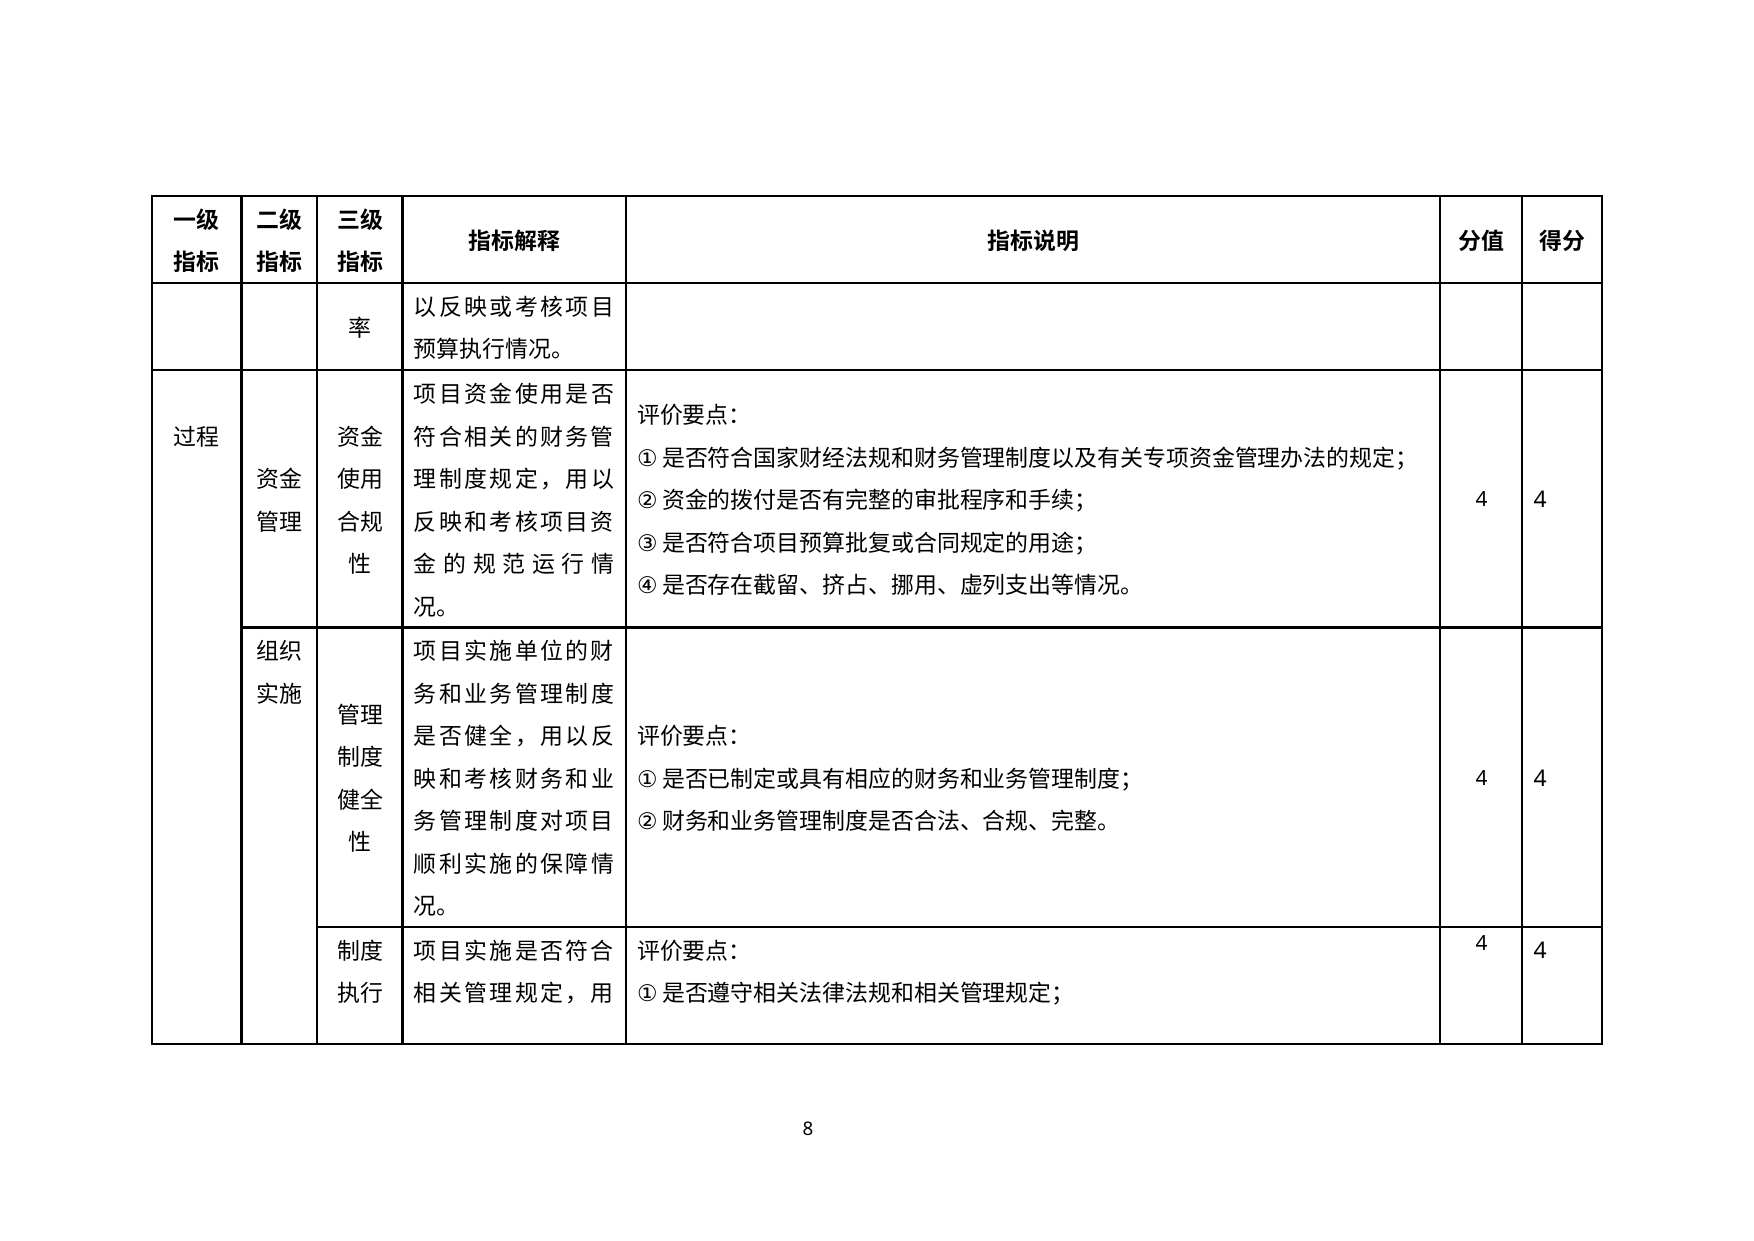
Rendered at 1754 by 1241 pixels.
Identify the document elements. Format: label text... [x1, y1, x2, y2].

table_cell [627, 284, 1439, 369]
table_header 分值 [1441, 197, 1521, 282]
table_header 指标解释 [404, 197, 625, 282]
table_cell 4 [1441, 928, 1521, 1043]
table_cell 4 [1523, 928, 1601, 1043]
table_header 得分 [1523, 197, 1601, 282]
table_header 二级指标 [243, 197, 316, 282]
table_cell 管理制度 健全性 [318, 629, 401, 926]
table_cell 预算执行率 [318, 284, 401, 369]
table_header 指标说明 [627, 197, 1439, 282]
table_cell 项目资金使用是否符合相关的财务管理制度规定，用以反映和考核项目资金的规范运行情况。 [404, 371, 625, 626]
table_cell 4 [1523, 371, 1601, 626]
table_cell 制度执行 有效性 [318, 928, 401, 1043]
table_cell 4 [1441, 629, 1521, 926]
table_header 一级指标 [153, 197, 240, 282]
table_cell 4 [1523, 284, 1601, 369]
table_cell 项目预算资金是否按照计划执行，用以反映或考核项目预算执行情况。 [404, 284, 625, 369]
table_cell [627, 928, 1439, 1043]
table_cell 资金使用 合规性 [318, 371, 401, 626]
table_cell 评价要点： ①是否已制定或具有相应的财务和业务管理制度； ②财务和业务管理制度是否合法、合规、完整。 [627, 629, 1439, 926]
table_cell 项目实施单位的财务和业务管理制度是否健全，用以反映和考核财务和业务管理制度对项目顺利实施的保障情况。 [404, 629, 625, 926]
table_cell 过程 [153, 371, 240, 1043]
table_header 三级指标 [318, 197, 401, 282]
table_cell 4 [1523, 629, 1601, 926]
table_cell 组织实施 [243, 629, 316, 1043]
table_cell 4 [1441, 284, 1521, 369]
table_cell 资金管理 [243, 371, 316, 626]
table_cell 项目实施是否符合相关管理规定，用以反映和考核相关管理制度的有效执行情况。 [404, 928, 625, 1043]
table_cell 评价要点： ①是否符合国家财经法规和财务管理制度以及有关专项资金管理办法的规定； ②资金的拨付是否有完整的审批程序和手续； ③是否符合项目预算批复或合同规定的用途； ④是否存在截留、挤占、挪用、虚列支出等情况。 [627, 371, 1439, 626]
table_cell 4 [1441, 371, 1521, 626]
